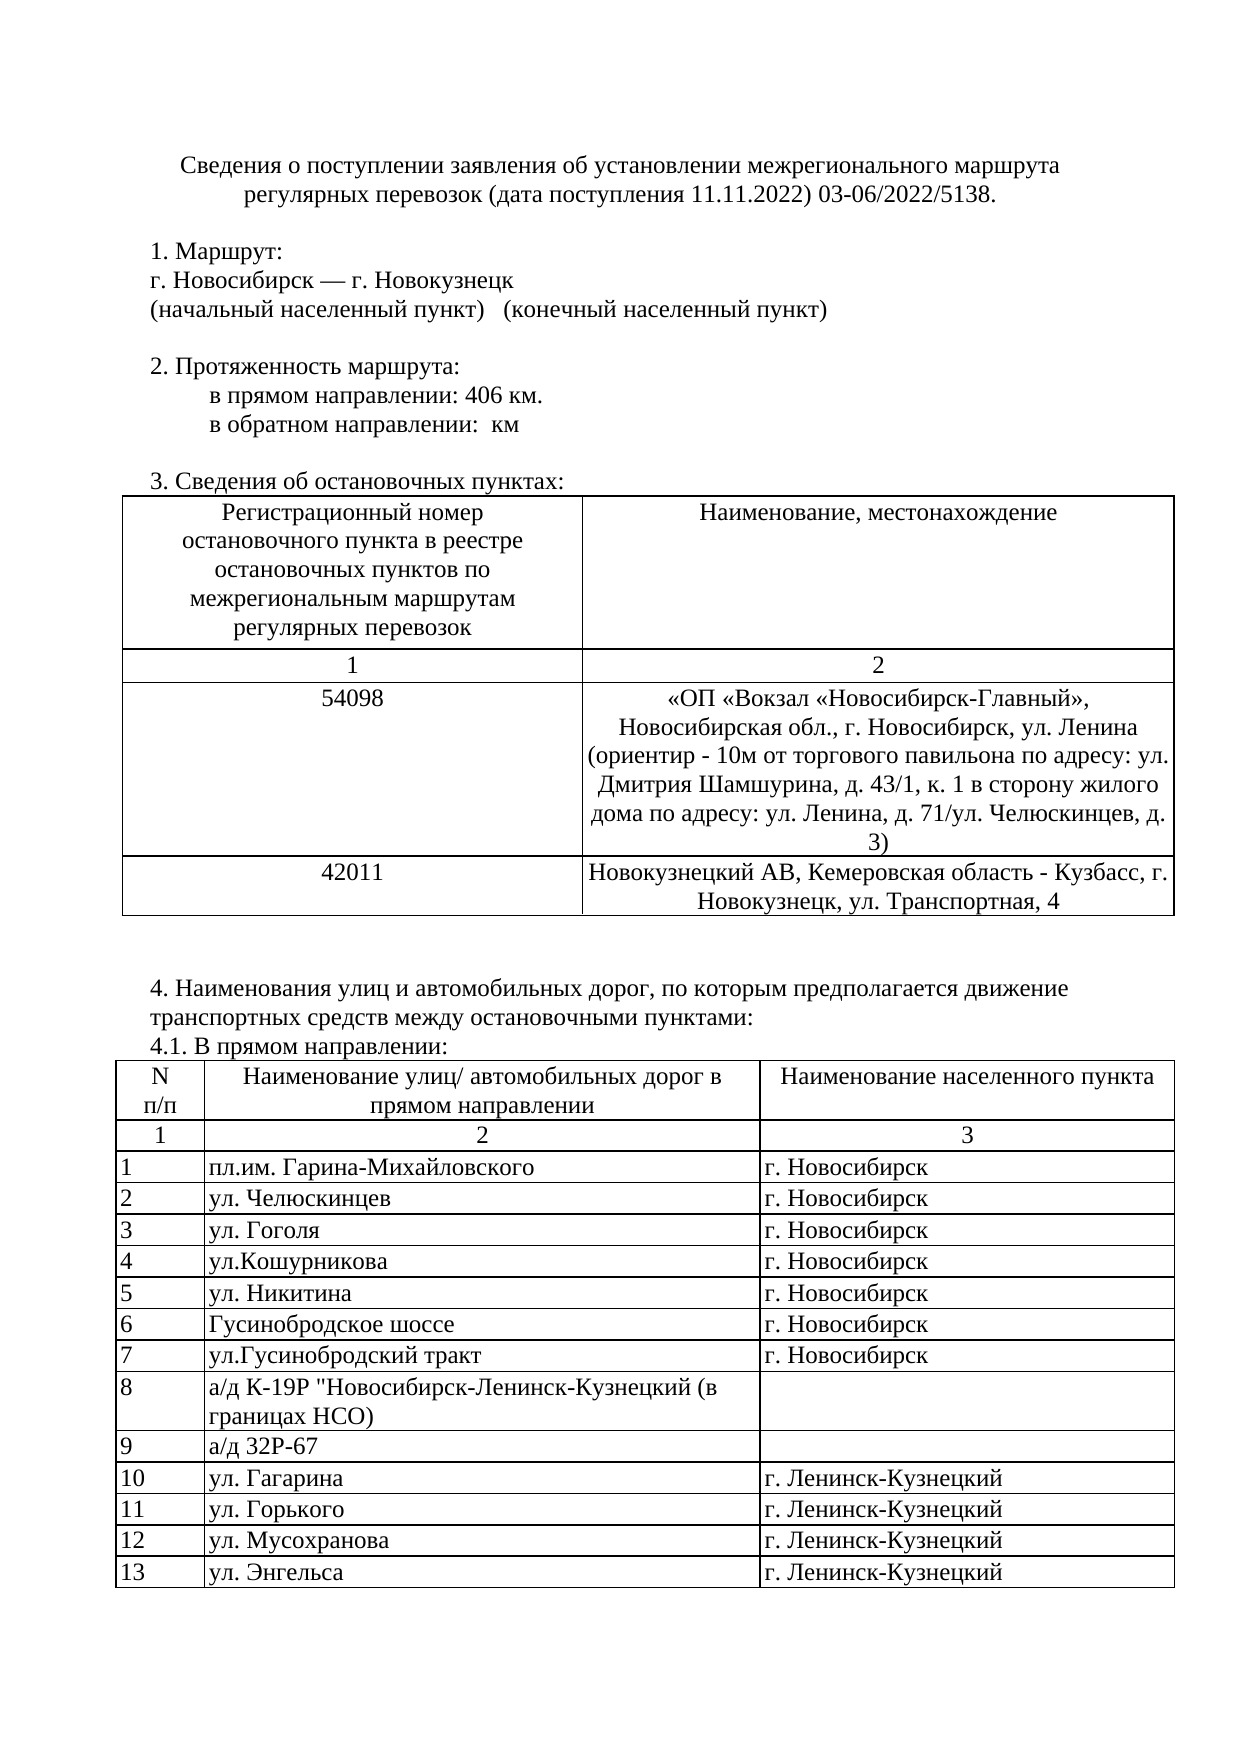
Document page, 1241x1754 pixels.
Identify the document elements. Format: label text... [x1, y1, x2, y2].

table_cell 54098 [123, 683, 582, 855]
table_header N п/п [117, 1061, 204, 1119]
text (начальный населенный пункт) (конечный населенный пункт) [150, 294, 1090, 322]
table_cell г. Новосибирск [761, 1341, 1174, 1371]
table_cell пл.им. Гарина-Михайловского [205, 1152, 759, 1182]
table_cell 10 [117, 1463, 204, 1492]
table_cell 13 [117, 1557, 204, 1587]
table_cell Новокузнецкий АВ, Кемеровская область - Кузбасс, г. Новокузнецк, ул. Транспортная, 4 [583, 857, 1173, 914]
table_cell 2 [117, 1183, 204, 1213]
table_cell г. Новосибирск [761, 1246, 1174, 1276]
table_cell ул. Челюскинцев [205, 1183, 759, 1213]
table_cell 3 [761, 1121, 1174, 1150]
table_cell а/д К-19Р "Новосибирск-Ленинск-Кузнецкий (в границах НСО) [205, 1372, 759, 1429]
table_cell г. Новосибирск [761, 1278, 1174, 1308]
table_cell 1 [123, 650, 582, 681]
table_cell 2 [205, 1121, 759, 1150]
table_cell [761, 1431, 1174, 1461]
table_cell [761, 1557, 1174, 1587]
text 2. Протяженность маршрута: [150, 351, 1090, 380]
table_header Регистрационный номер остановочного пункта в реестре остановочных пунктов по межрегиональным маршрутам регулярных перевозок [123, 497, 582, 648]
table_cell ул.Гусинобродский тракт [205, 1341, 759, 1371]
table_cell 11 [117, 1494, 204, 1524]
table_cell 5 [117, 1278, 204, 1308]
table_cell ул. Гоголя [205, 1215, 759, 1245]
table_cell ул. Никитина [205, 1278, 759, 1308]
table_cell г. Новосибирск [761, 1215, 1174, 1245]
text г. Новосибирск — г. Новокузнецк [150, 265, 1090, 294]
table_cell г. Новосибирск [761, 1309, 1174, 1339]
table_cell 12 [117, 1526, 204, 1555]
table_cell 1 [117, 1152, 204, 1182]
table_cell ул. Горького [205, 1494, 759, 1524]
table_cell ул. Мусохранова [205, 1526, 759, 1555]
text в обратном направлении: км [150, 409, 1090, 437]
text Сведения о поступлении заявления об установлении межрегионального маршрута регулярных перевозок (дата поступления 11.11.2022) 03-06/2022/5138. [150, 150, 1090, 207]
text 3. Сведения об остановочных пунктах: [150, 466, 1090, 495]
table_cell г. Ленинск-Кузнецкий [761, 1463, 1174, 1492]
text 1. Маршрут: [150, 236, 1090, 265]
table_header Наименование, местонахождение [583, 497, 1173, 648]
table_header Наименование улиц/ автомобильных дорог в прямом направлении [205, 1061, 759, 1119]
text в прямом направлении: 406 км. [150, 380, 1090, 409]
text 4.1. В прямом направлении: [150, 1031, 1090, 1060]
table_cell 1 [117, 1121, 204, 1150]
table_cell г. Новосибирск [761, 1183, 1174, 1213]
table_cell а/д 32Р-67 [205, 1431, 759, 1461]
table_header Наименование населенного пункта [761, 1061, 1174, 1119]
table_cell 42011 [123, 857, 582, 914]
table_cell Гусинобродское шоссе [205, 1309, 759, 1339]
table_cell «ОП «Вокзал «Новосибирск-Главный», Новосибирская обл., г. Новосибирск, ул. Ленина (ориентир - 10м от торгового павильона по адресу: ул. Дмитрия Шамшурина, д. 43/1, к. 1 в сторону жилого дома по адресу: ул. Ленина, д. 71/ул. Челюскинцев, д. 3) [583, 683, 1173, 855]
table_cell 9 [117, 1431, 204, 1461]
table_cell г. Ленинск-Кузнецкий [761, 1526, 1174, 1555]
table_cell г. Новосибирск [761, 1152, 1174, 1182]
table_cell 3 [117, 1215, 204, 1245]
text 4. Наименования улиц и автомобильных дорог, по которым предполагается движение транспортных средств между остановочными пунктами: [150, 973, 1090, 1031]
table_cell 8 [117, 1372, 204, 1429]
table_cell 2 [583, 650, 1173, 681]
table_cell 7 [117, 1341, 204, 1371]
table_cell 6 [117, 1309, 204, 1339]
table_cell [761, 1372, 1174, 1429]
table_cell ул. Энгельса [205, 1557, 759, 1587]
table_cell г. Ленинск-Кузнецкий [761, 1494, 1174, 1524]
table_cell ул.Кошурникова [205, 1246, 759, 1276]
table_cell ул. Гагарина [205, 1463, 759, 1492]
table_cell 4 [117, 1246, 204, 1276]
